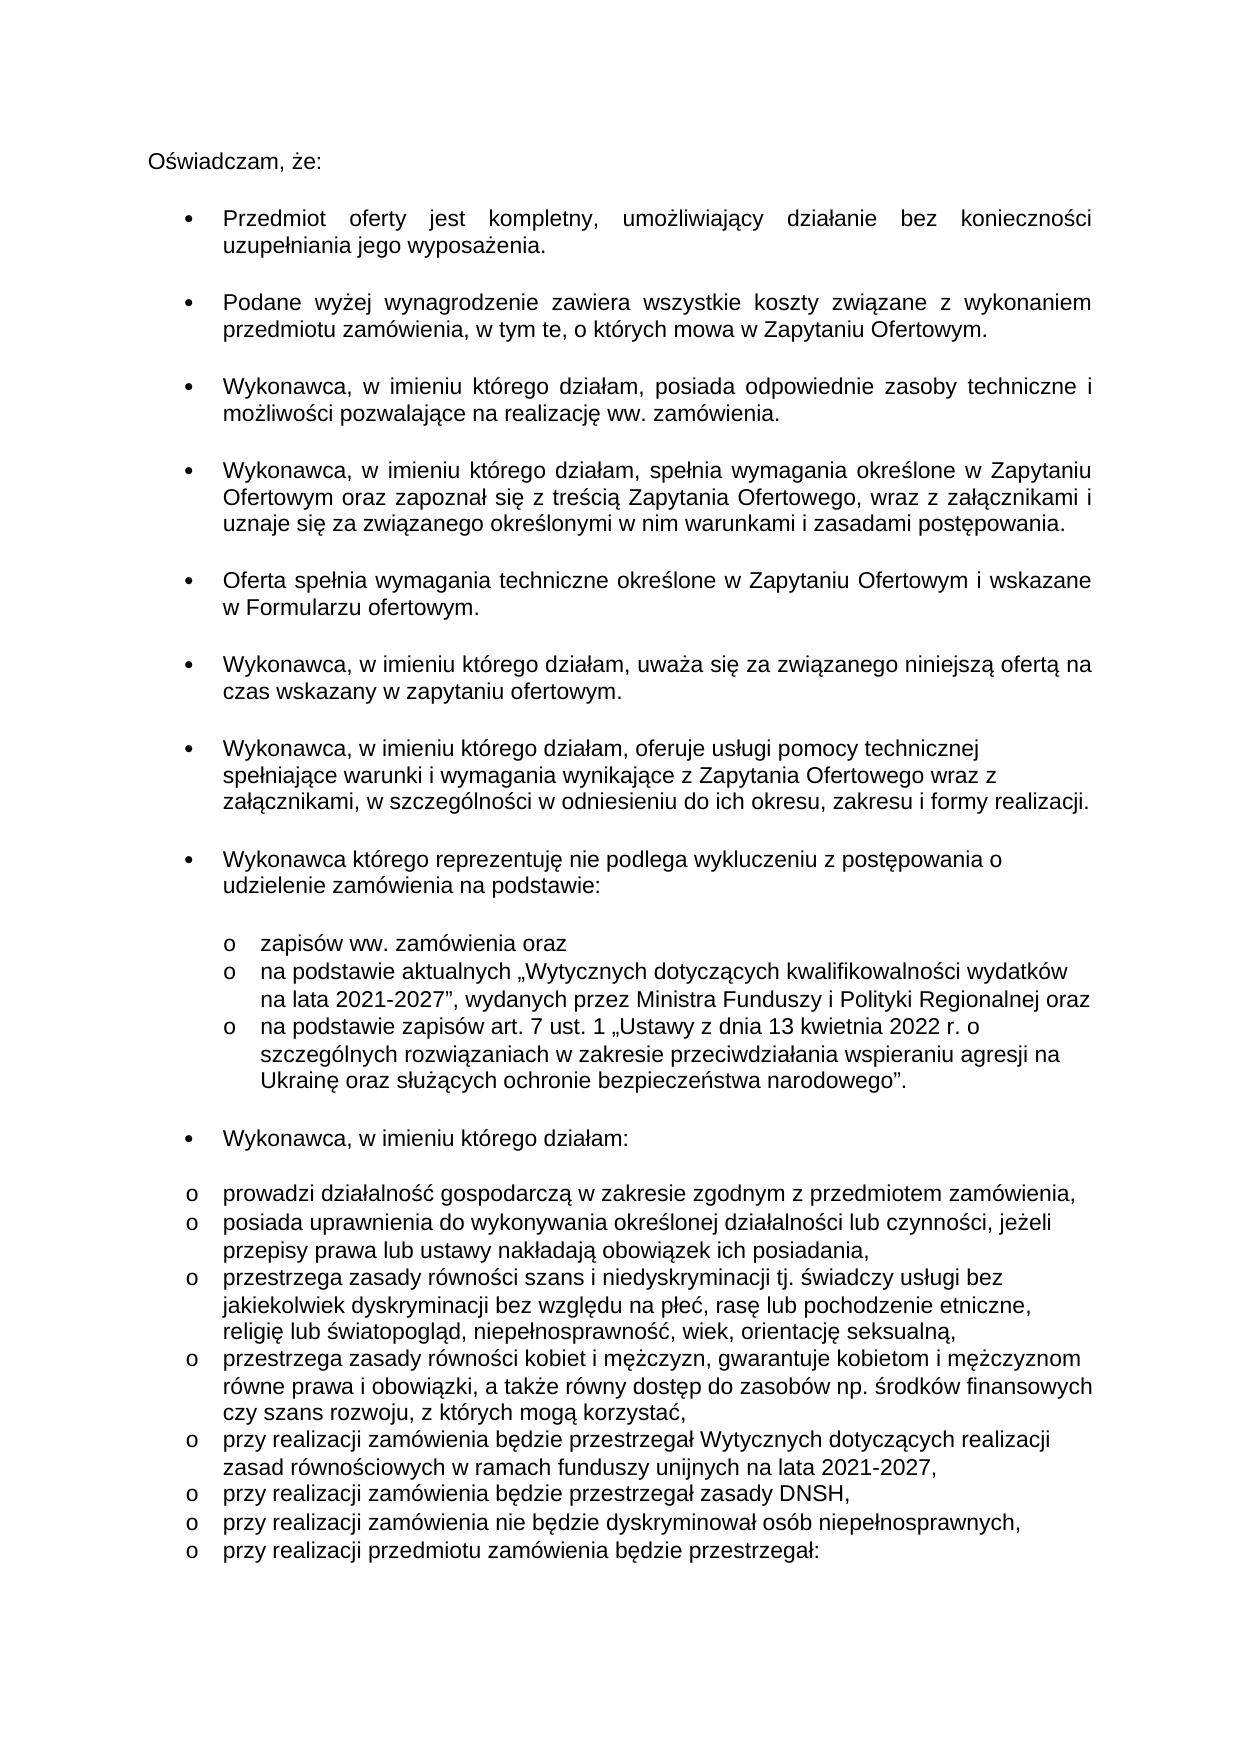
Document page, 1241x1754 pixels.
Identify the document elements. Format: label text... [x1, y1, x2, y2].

list Przedmiot oferty jest kompletny, umożliwiający działanie bez konieczności uzupełniania jego wyposażenia. [185, 205, 1093, 258]
list przy realizacji przedmiotu zamówienia będzie przestrzegał: [185, 1537, 1093, 1565]
list Wykonawca, w imieniu którego działam, spełnia wymagania określone w Zapytaniu Ofertowym oraz zapoznał się z treścią Zapytania Ofertowego, wraz z załącznikami i uznaje się za związanego określonymi w nim warunkami i zasadami postępowania. [185, 457, 1093, 536]
list Wykonawca, w imieniu którego działam, posiada odpowiednie zasoby techniczne i możliwości pozwalające na realizację ww. zamówienia. [185, 373, 1093, 426]
list Wykonawca, w imieniu którego działam, oferuje usługi pomocy technicznej spełniające warunki i wymagania wynikające z Zapytania Ofertowego wraz z załącznikami, w szczególności w odniesieniu do ich okresu, zakresu i formy realizacji. [185, 735, 1093, 814]
list Wykonawca, w imieniu którego działam: [185, 1125, 1093, 1151]
list przestrzega zasady równości szans i niedyskryminacji tj. świadczy usługi bez jakiekolwiek dyskryminacji bez względu na płeć, rasę lub pochodzenie etniczne, religię lub światopogląd, niepełnosprawność, wiek, orientację seksualną, [185, 1263, 1093, 1344]
list Podane wyżej wynagrodzenie zawiera wszystkie koszty związane z wykonaniem przedmiotu zamówienia, w tym te, o których mowa w Zapytaniu Ofertowym. [185, 289, 1093, 342]
text Oświadczam, że: [148, 148, 1093, 174]
list na podstawie aktualnych „Wytycznych dotyczących kwalifikowalności wydatków na lata 2021-2027”, wydanych przez Ministra Funduszy i Polityki Regionalnej oraz [223, 958, 1093, 1013]
list prowadzi działalność gospodarczą w zakresie zgodnym z przedmiotem zamówienia, [185, 1180, 1093, 1209]
list Wykonawca, w imieniu którego działam, uważa się za związanego niniejszą ofertą na czas wskazany w zapytaniu ofertowym. [185, 651, 1093, 704]
list posiada uprawnienia do wykonywania określonej działalności lub czynności, jeżeli przepisy prawa lub ustawy nakładają obowiązek ich posiadania, [185, 1209, 1093, 1263]
list przy realizacji zamówienia będzie przestrzegał zasady DNSH, [185, 1480, 1093, 1508]
list na podstawie zapisów art. 7 ust. 1 „Ustawy z dnia 13 kwietnia 2022 r. o szczególnych rozwiązaniach w zakresie przeciwdziałania wspieraniu agresji na Ukrainę oraz służących ochronie bezpieczeństwa narodowego”. [223, 1013, 1093, 1094]
list Wykonawca którego reprezentuję nie podlega wykluczeniu z postępowania o udzielenie zamówienia na podstawie: [185, 846, 1093, 898]
list zapisów ww. zamówienia oraz [223, 929, 1093, 958]
list Oferta spełnia wymagania techniczne określone w Zapytaniu Ofertowym i wskazane w Formularzu ofertowym. [185, 567, 1093, 620]
list przy realizacji zamówienia będzie przestrzegał Wytycznych dotyczących realizacji zasad równościowych w ramach funduszy unijnych na lata 2021-2027, [185, 1426, 1093, 1480]
list przestrzega zasady równości kobiet i mężczyzn, gwarantuje kobietom i mężczyznom równe prawa i obowiązki, a także równy dostęp do zasobów np. środków finansowych czy szans rozwoju, z których mogą korzystać, [185, 1344, 1093, 1426]
list przy realizacji zamówienia nie będzie dyskryminował osób niepełnosprawnych, [185, 1508, 1093, 1537]
